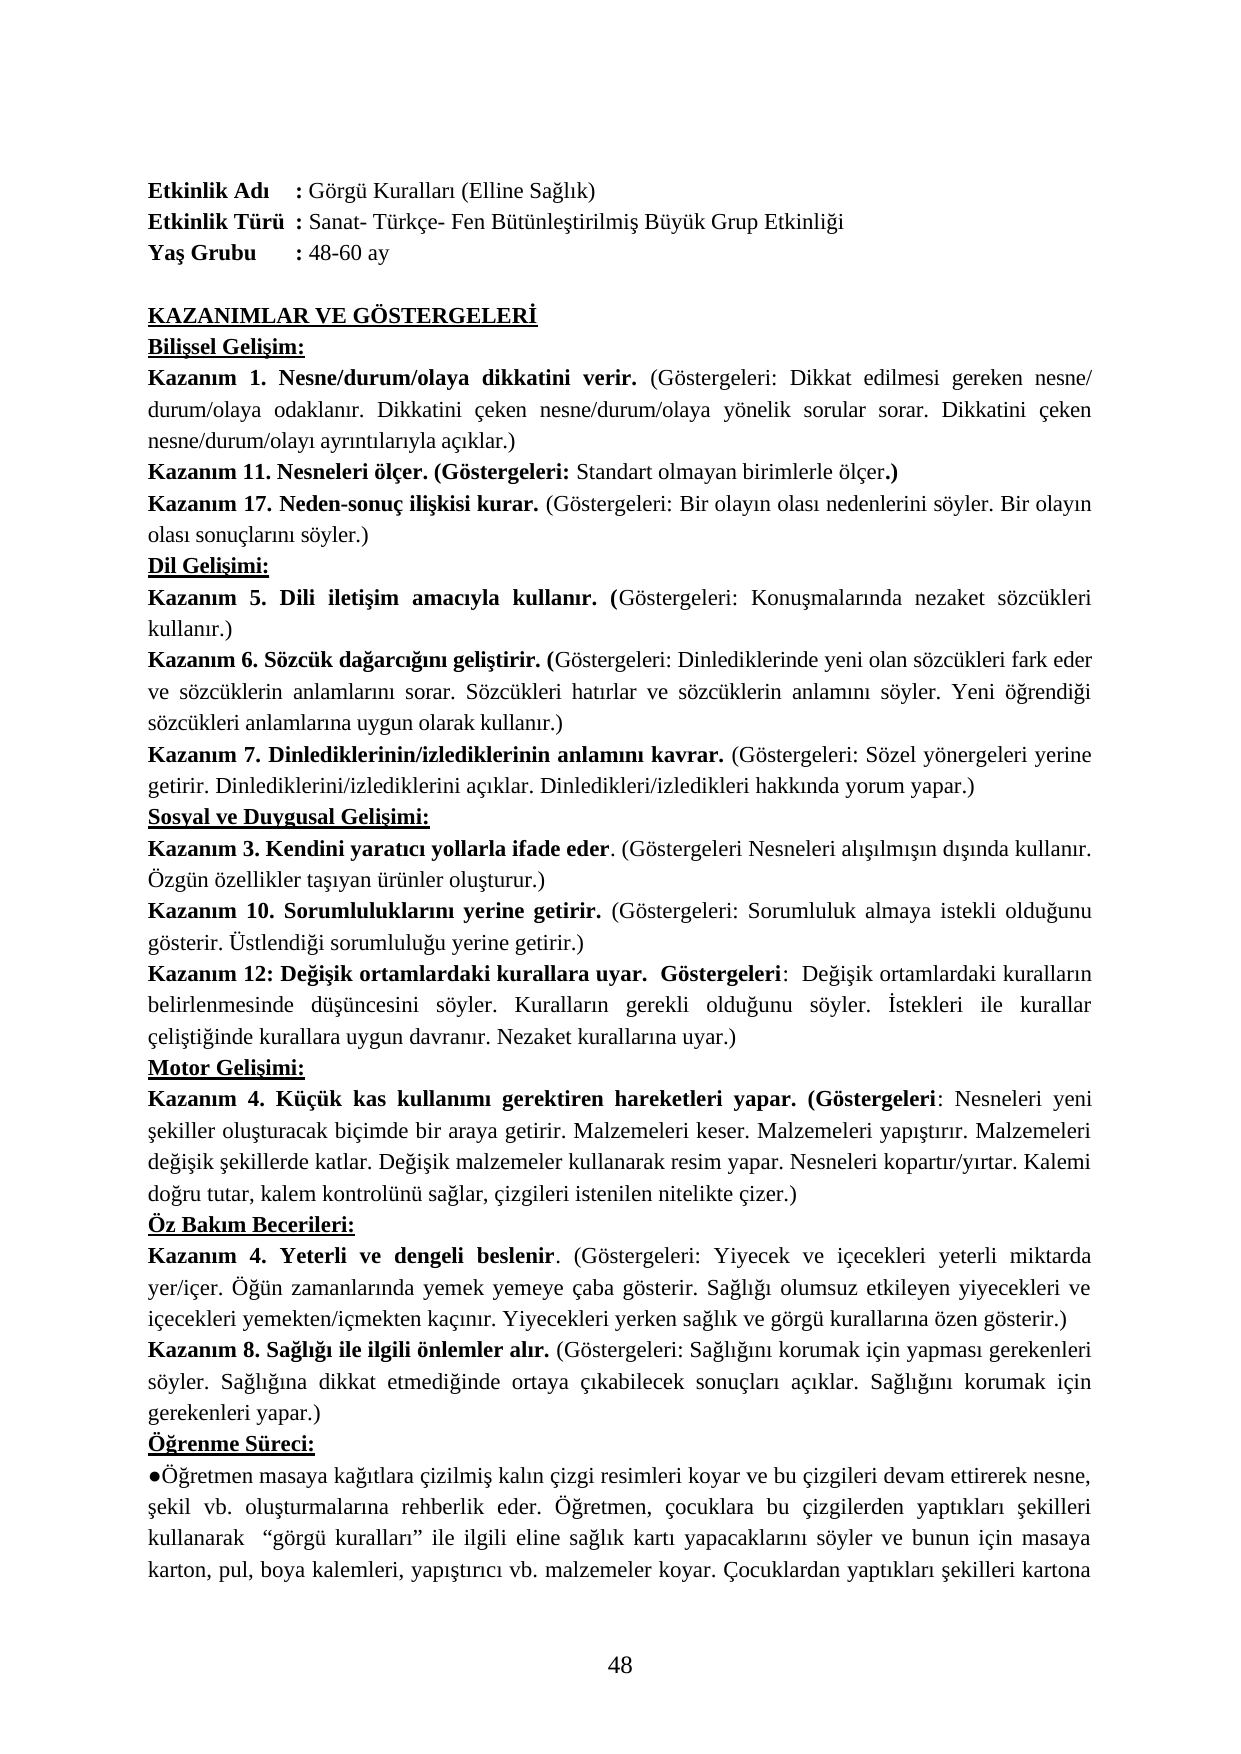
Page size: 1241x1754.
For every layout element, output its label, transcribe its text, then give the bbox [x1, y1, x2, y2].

text Kazanım 11. Nesneleri ölçer. (Göstergeleri: Standart olmayan birimlerle ölçer.) [148, 458, 1092, 485]
text Öz Bakım Becerileri: [148, 1211, 1092, 1237]
text Sosyal ve Duygusal Gelişimi: [148, 803, 1092, 830]
text Kazanım 4. Küçük kas kullanımı gerektiren hareketleri yapar. (Göstergeleri: Nesneleri yeni şekiller oluşturacak biçimde bir araya getirir. Malzemeleri keser. Malzemeleri yapıştırır. Malzemeleri değişik şekillerde katlar. Değişik malzemeler kullanarak resim yapar. Nesneleri kopartır/yırtar. Kalemi doğru tutar, kalem kontrolünü sağlar, çizgileri istenilen nitelikte çizer.) [148, 1086, 1092, 1206]
text Yaş Grubu : 48-60 ay [148, 239, 1092, 266]
text Kazanım 8. Sağlığı ile ilgili önlemler alır. (Göstergeleri: Sağlığını korumak için yapması gerekenleri söyler. Sağlığına dikkat etmediğinde ortaya çıkabilecek sonuçları açıklar. Sağlığını korumak için gerekenleri yapar.) [148, 1336, 1092, 1425]
text Motor Gelişimi: [148, 1054, 1092, 1081]
text Öğrenme Süreci: [148, 1430, 1092, 1457]
text Kazanım 7. Dinlediklerinin/izlediklerinin anlamını kavrar. (Göstergeleri: Sözel yönergeleri yerine getirir. Dinlediklerini/izlediklerini açıklar. Dinledikleri/izledikleri hakkında yorum yapar.) [148, 741, 1092, 798]
text Etkinlik Adı : Görgü Kuralları (Elline Sağlık) [148, 177, 1092, 203]
text Kazanım 12: Değişik ortamlardaki kurallara uyar. Göstergeleri: Değişik ortamlardaki kuralların belirlenmesinde düşüncesini söyler. Kuralların gerekli olduğunu söyler. İstekleri ile kurallar çeliştiğinde kurallara uygun davranır. Nezaket kurallarına uyar.) [148, 960, 1092, 1049]
text Dil Gelişimi: [148, 552, 1092, 579]
text Kazanım 3. Kendini yaratıcı yollarla ifade eder. (Göstergeleri Nesneleri alışılmışın dışında kullanır. Özgün özellikler taşıyan ürünler oluşturur.) [148, 835, 1092, 892]
text KAZANIMLAR VE GÖSTERGELERİ [148, 302, 1092, 328]
text Bilişsel Gelişim: [148, 333, 1092, 359]
text Kazanım 6. Sözcük dağarcığını geliştirir. (Göstergeleri: Dinlediklerinde yeni olan sözcükleri fark eder ve sözcüklerin anlamlarını sorar. Sözcükleri hatırlar ve sözcüklerin anlamını söyler. Yeni öğrendiği sözcükleri anlamlarına uygun olarak kullanır.) [148, 647, 1092, 736]
text Kazanım 5. Dili iletişim amacıyla kullanır. (Göstergeleri: Konuşmalarında nezaket sözcükleri kullanır.) [148, 584, 1092, 642]
text Kazanım 17. Neden-sonuç ilişkisi kurar. (Göstergeleri: Bir olayın olası nedenlerini söyler. Bir olayın olası sonuçlarını söyler.) [148, 490, 1092, 547]
text Kazanım 1. Nesne/durum/olaya dikkatini verir. (Göstergeleri: Dikkat edilmesi gereken nesne/ durum/olaya odaklanır. Dikkatini çeken nesne/durum/olaya yönelik sorular sorar. Dikkatini çeken nesne/durum/olayı ayrıntılarıyla açıklar.) [148, 364, 1092, 453]
text Kazanım 4. Yeterli ve dengeli beslenir. (Göstergeleri: Yiyecek ve içecekleri yeterli miktarda yer/içer. Öğün zamanlarında yemek yemeye çaba gösterir. Sağlığı olumsuz etkileyen yiyecekleri ve içecekleri yemekten/içmekten kaçınır. Yiyecekleri yerken sağlık ve görgü kurallarına özen gösterir.) [148, 1242, 1092, 1331]
text Kazanım 10. Sorumluluklarını yerine getirir. (Göstergeleri: Sorumluluk almaya istekli olduğunu gösterir. Üstlendiği sorumluluğu yerine getirir.) [148, 897, 1092, 955]
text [148, 1462, 1092, 1582]
text Etkinlik Türü : Sanat- Türkçe- Fen Bütünleştirilmiş Büyük Grup Etkinliği [148, 208, 1092, 234]
